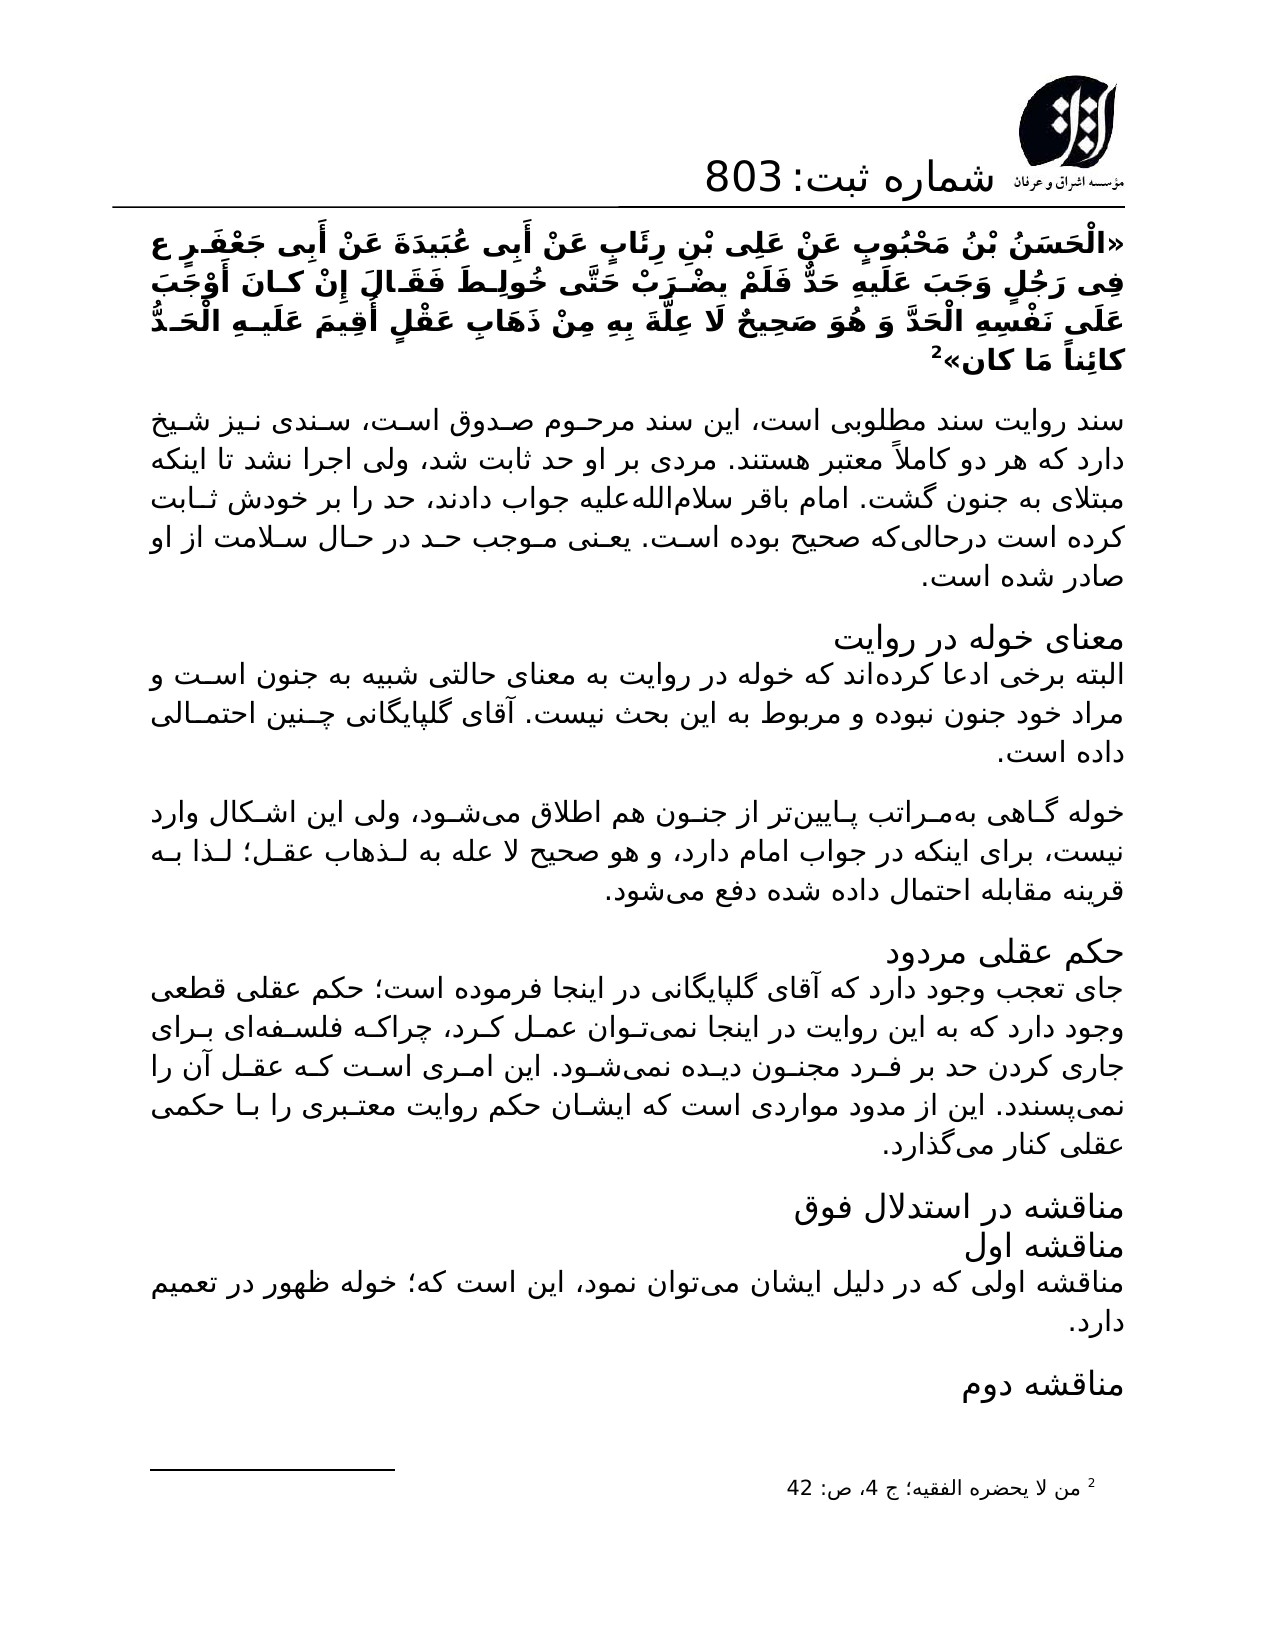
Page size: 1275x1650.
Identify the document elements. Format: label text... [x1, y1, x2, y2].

text البته برخی ادعا کرده‌اند که خوله در روایت به معنای حالتی شبیه به جنون است و مراد خود جنون نبوده و مربوط به این بحث نیست. آقای گلپایگانی چنین احتمالی داده است. [150, 658, 1125, 769]
subtitle معنای خوله در روایت [150, 619, 1125, 658]
subtitle مناقشه دوم [150, 1364, 1125, 1403]
subtitle مناقشه در استدلال فوق [150, 1187, 1125, 1226]
picture [1010, 75, 1125, 192]
text «الْحَسَنُ بْنُ مَحْبُوبٍ عَنْ عَلِی بْنِ رِئَابٍ عَنْ أَبِی عُبَیدَةَ عَنْ أَبِی جَعْفَرٍ ع فِی رَجُلٍ وَجَبَ عَلَیهِ حَدٌّ فَلَمْ یضْرَبْ حَتَّی خُولِطَ فَقَالَ إِنْ کانَ أَوْجَبَ عَلَی نَفْسِهِ الْحَدَّ وَ هُوَ صَحِیحٌ لَا عِلَّةَ بِهِ مِنْ ذَهَابِ عَقْلٍ أُقِیمَ عَلَیهِ الْحَدُّ کائِناً مَا کان» [150, 226, 1125, 377]
text جای تعجب وجود دارد که آقای گلپایگانی در اینجا فرموده است؛ حکم عقلی قطعی وجود دارد که به این روایت در اینجا نمی‌توان عمل کرد، چراکه فلسفه‌ای برای جاری کردن حد بر فرد مجنون دیده نمی‌شود. این امری است که عقل آن را نمی‌پسندد. این از مدود مواردی است که ایشان حکم روایت معتبری را با حکمی عقلی کنار می‌گذارد. [150, 972, 1125, 1162]
subtitle مناقشه اول [150, 1226, 1125, 1265]
text خوله گاهی به‌مراتب پایین‌تر از جنون هم اطلاق می‌شود، ولی این اشکال وارد نیست، برای اینکه در جواب امام دارد، و هو صحیح لا عله به لذهاب عقل؛ لذا به قرینه مقابله احتمال داده شده دفع می‌شود. [150, 795, 1125, 907]
text سند روایت سند مطلوبی است، این سند مرحوم صدوق است، سندی نیز شیخ دارد که هر دو کاملاً معتبر هستند. مردی بر او حد ثابت شد، ولی اجرا نشد تا اینکه مبتلای به جنون گشت. امام باقر سلام‌الله‌علیه جواب دادند، حد را بر خودش ثابت کرده است درحالی‌که صحیح بوده است. یعنی موجب حد در حال سلامت از او صادر شده است. [150, 403, 1125, 593]
subtitle حکم عقلی مردود [150, 933, 1125, 972]
text مناقشه اولی که در دلیل ایشان می‌توان نمود، این است که؛ خوله ظهور در تعمیم دارد. [150, 1265, 1125, 1338]
